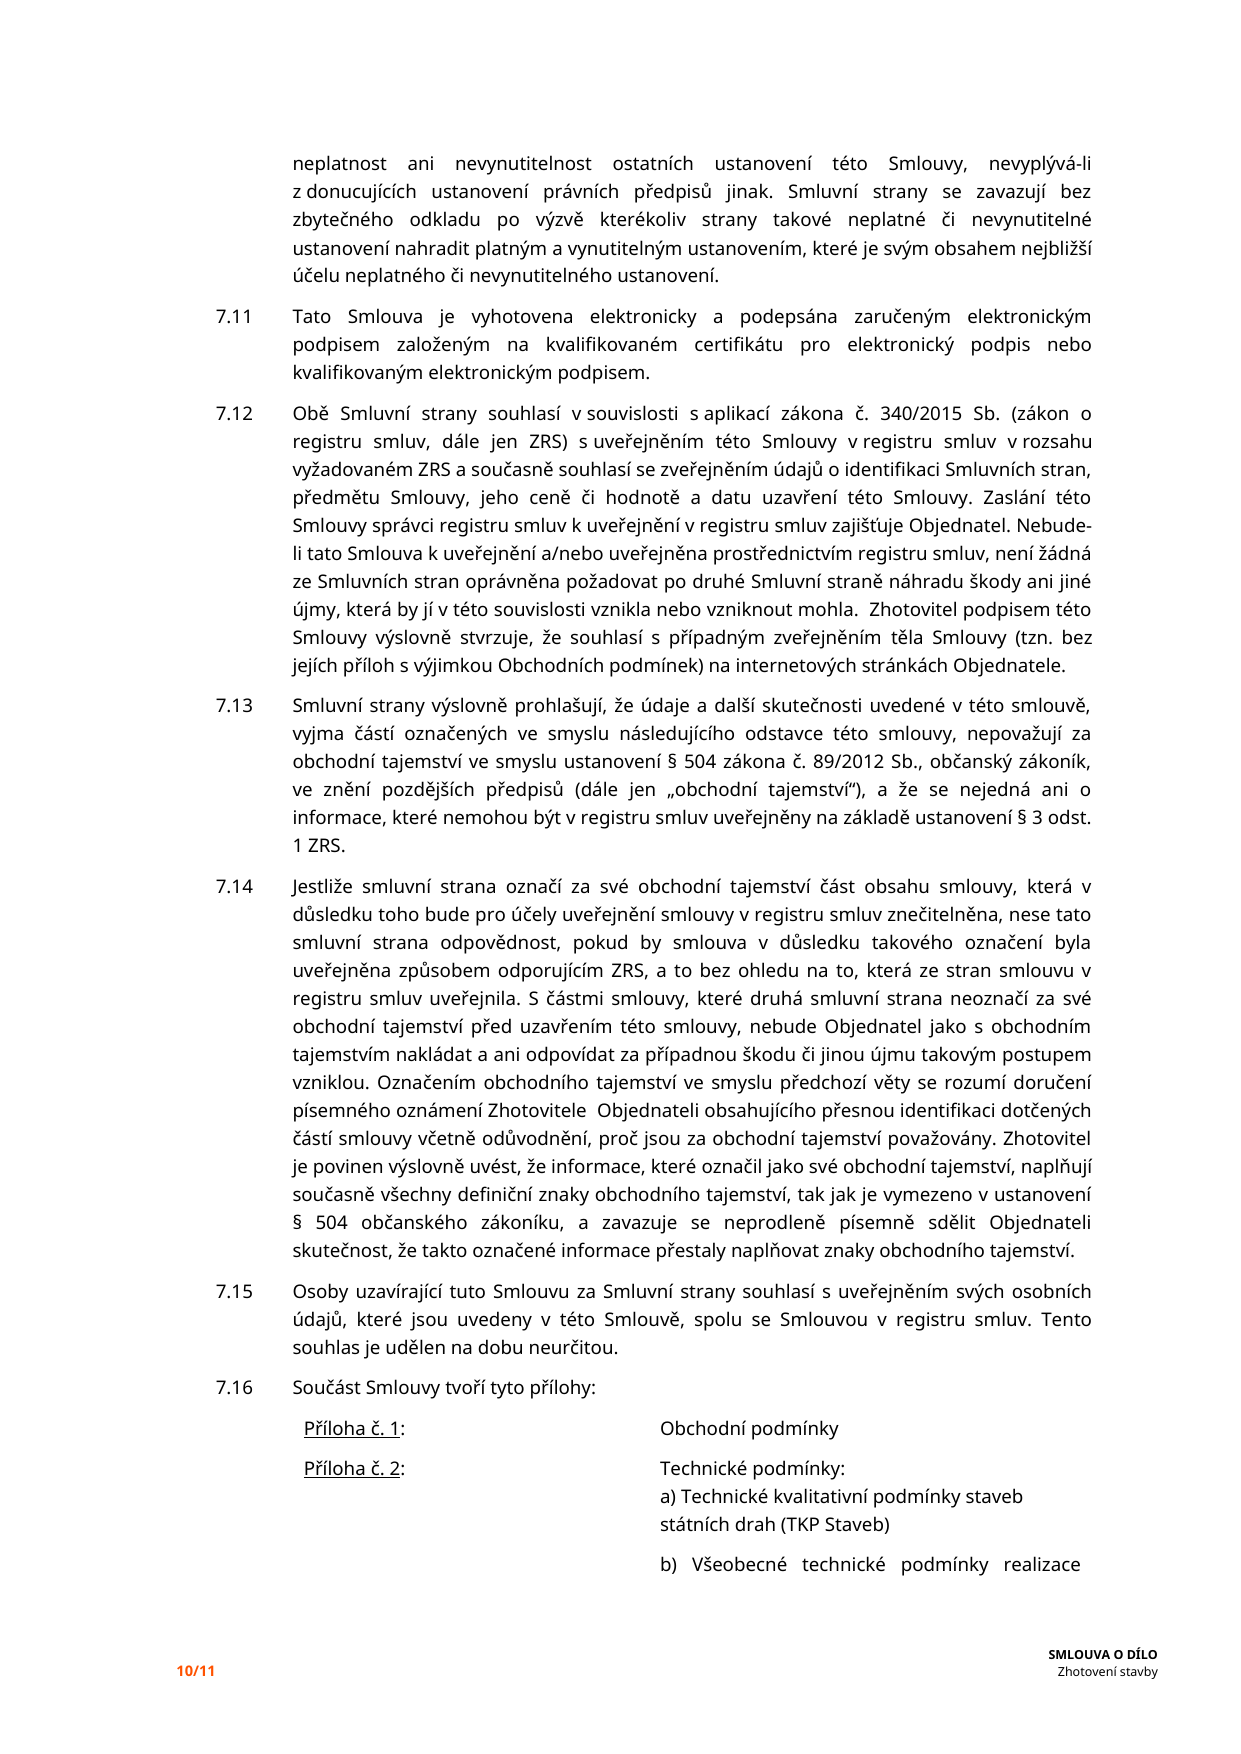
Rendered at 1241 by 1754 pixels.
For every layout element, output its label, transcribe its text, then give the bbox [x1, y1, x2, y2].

text Tato Smlouva je vyhotovena elektronicky a podepsána zaručeným elektronickým podpisem založeným na kvalifikovaném certifikátu pro elektronický podpis nebo kvalifikovaným elektronickým podpisem. [216, 303, 1093, 385]
text Obě Smluvní strany souhlasí v souvislosti s aplikací zákona č. 340/2015 Sb. (zákon o registru smluv, dále jen ZRS) s uveřejněním této Smlouvy v registru smluv v rozsahu vyžadovaném ZRS a současně souhlasí se zveřejněním údajů o identifikaci Smluvních stran, předmětu Smlouvy, jeho ceně či hodnotě a datu uzavření této Smlouvy. Zaslání této Smlouvy správci registru smluv k uveřejnění v registru smluv zajišťuje Objednatel. Nebude-li tato Smlouva k uveřejnění a/nebo uveřejněna prostřednictvím registru smluv, není žádná ze Smluvních stran oprávněna požadovat po druhé Smluvní straně náhradu škody ani jiné újmy, která by jí v této souvislosti vznikla nebo vzniknout mohla. Zhotovitel podpisem této Smlouvy výslovně stvrzuje, že souhlasí s případným zveřejněním těla Smlouvy (tzn. bez jejích příloh s výjimkou Obchodních podmínek) na internetových stránkách Objednatele. [216, 400, 1093, 678]
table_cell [572, 1455, 1093, 1577]
table_header Příloha č. 1: [216, 1415, 572, 1455]
table_cell Příloha č. 2: [216, 1455, 572, 1577]
text Součást Smlouvy tvoří tyto přílohy: [216, 1374, 1093, 1400]
text Osoby uzavírající tuto Smlouvu za Smluvní strany souhlasí s uveřejněním svých osobních údajů, které jsou uvedeny v této Smlouvě, spolu se Smlouvou v registru smluv. Tento souhlas je udělen na dobu neurčitou. [216, 1278, 1093, 1359]
text Jestliže smluvní strana označí za své obchodní tajemství část obsahu smlouvy, která v důsledku toho bude pro účely uveřejnění smlouvy v registru smluv znečitelněna, nese tato smluvní strana odpovědnost, pokud by smlouva v důsledku takového označení byla uveřejněna způsobem odporujícím ZRS, a to bez ohledu na to, která ze stran smlouvu v registru smluv uveřejnila. S částmi smlouvy, které druhá smluvní strana neoznačí za své obchodní tajemství před uzavřením této smlouvy, nebude Objednatel jako s obchodním tajemstvím nakládat a ani odpovídat za případnou škodu či jinou újmu takovým postupem vzniklou. Označením obchodního tajemství ve smyslu předchozí věty se rozumí doručení písemného oznámení Zhotovitele Objednateli obsahujícího přesnou identifikaci dotčených částí smlouvy včetně odůvodnění, proč jsou za obchodní tajemství považovány. Zhotovitel je povinen výslovně uvést, že informace, které označil jako své obchodní tajemství, naplňují současně všechny definiční znaky obchodního tajemství, tak jak je vymezeno v ustanovení § 504 občanského zákoníku, a zavazuje se neprodleně písemně sdělit Objednateli skutečnost, že takto označené informace přestaly naplňovat znaky obchodního tajemství. [216, 873, 1093, 1263]
table_header Obchodní podmínky [572, 1415, 1093, 1455]
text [216, 151, 1093, 288]
text Smluvní strany výslovně prohlašují, že údaje a další skutečnosti uvedené v této smlouvě, vyjma částí označených ve smyslu následujícího odstavce této smlouvy, nepovažují za obchodní tajemství ve smyslu ustanovení § 504 zákona č. 89/2012 Sb., občanský zákoník, ve znění pozdějších předpisů (dále jen „obchodní tajemství“), a že se nejedná ani o informace, které nemohou být v registru smluv uveřejněny na základě ustanovení § 3 odst. 1 ZRS. [216, 693, 1093, 858]
